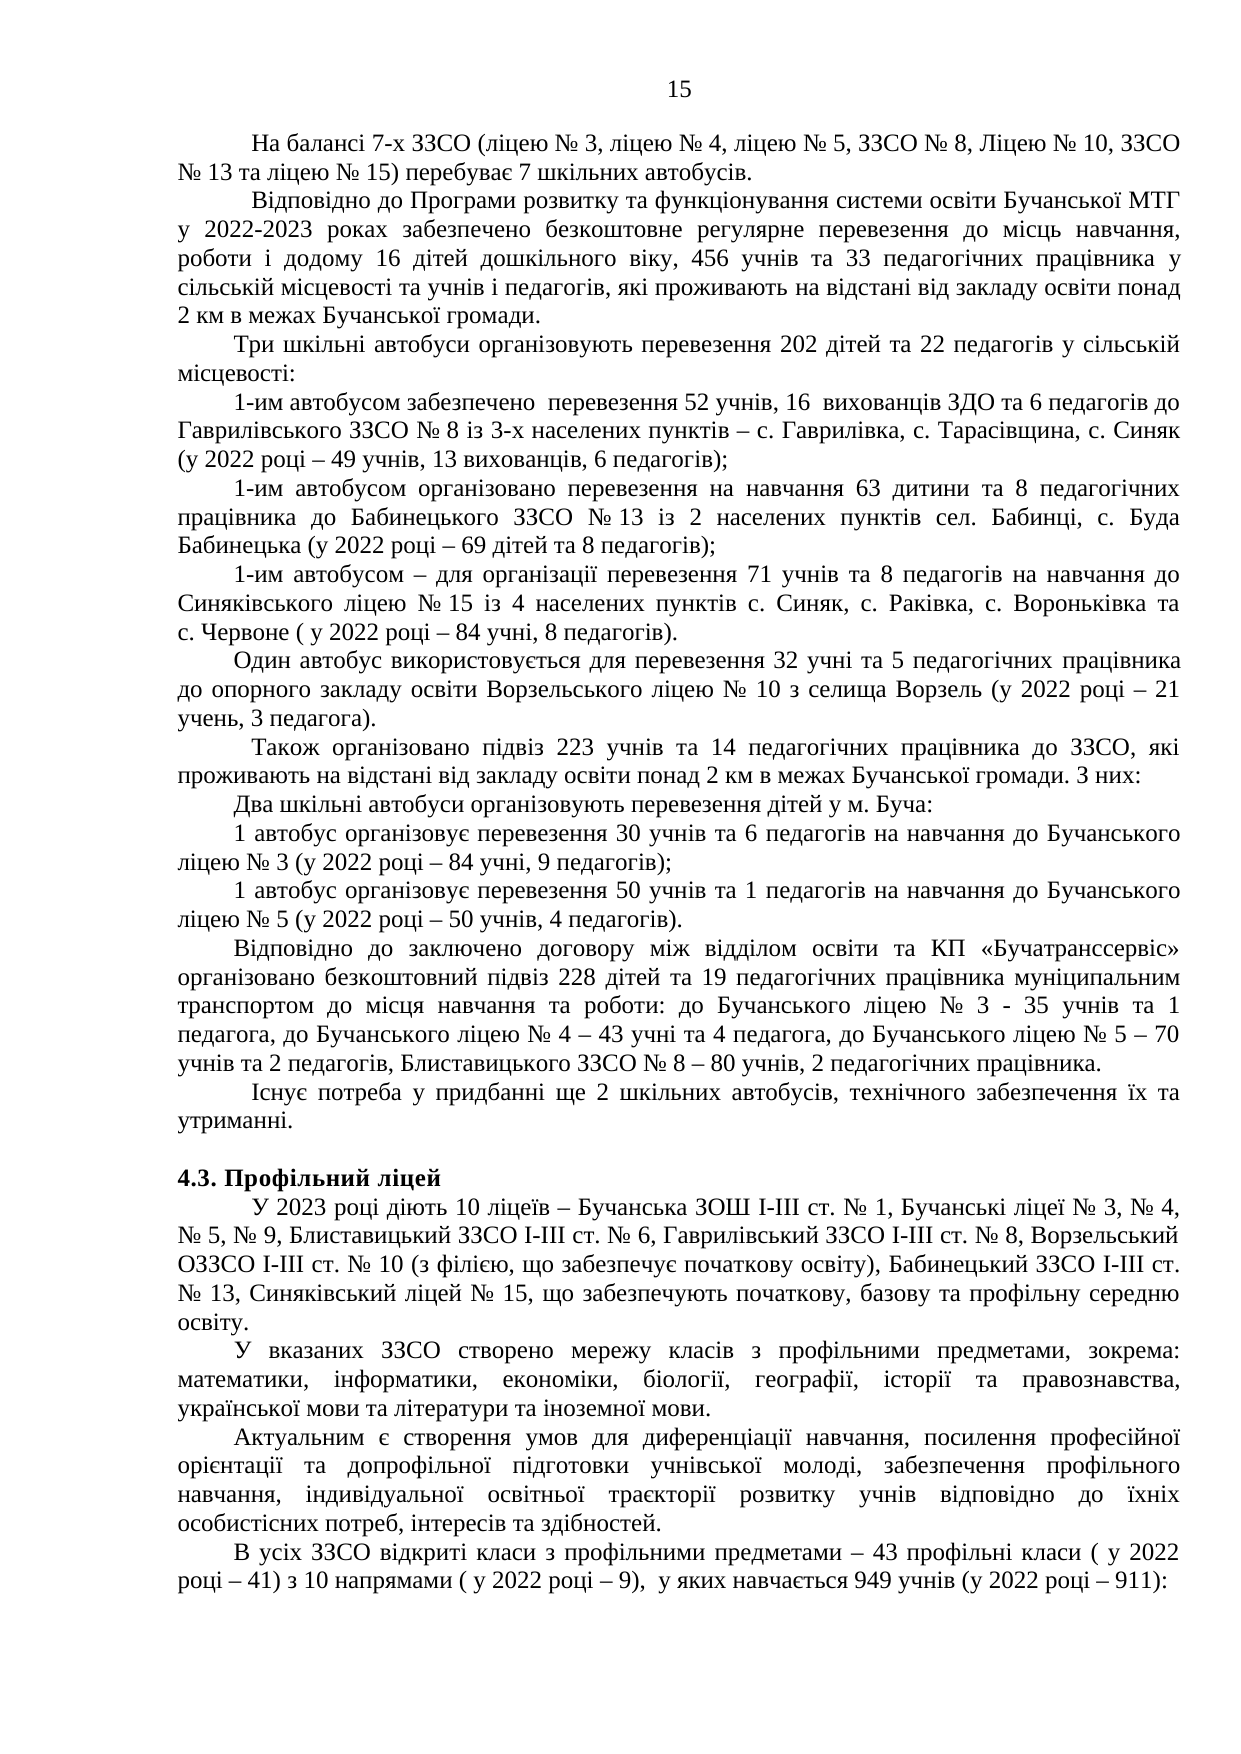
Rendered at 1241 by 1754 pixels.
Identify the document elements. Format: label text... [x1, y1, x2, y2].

text У 2023 році діють 10 ліцеїв – Бучанська ЗОШ І-ІІІ ст. № 1, Бучанські ліцеї № 3, № 4, № 5, № 9, Блиставицький ЗЗСО І-ІІІ ст. № 6, Гаврилівський ЗЗСО І-ІІІ ст. № 8, Ворзельський ОЗЗСО І-ІІІ ст. № 10 (з філією, що забезпечує початкову освіту), Бабинецький ЗЗСО І-ІІІ ст. № 13, Синяківський ліцей № 15, що забезпечують початкову, базову та профільну середню освіту. [177, 1192, 1181, 1336]
text Також організовано підвіз 223 учнів та 14 педагогічних працівника до ЗЗСО, які проживають на відстані від закладу освіти понад 2 км в межах Бучанської громади. З них: [177, 732, 1181, 789]
text Два шкільні автобуси організовують перевезення дітей у м. Буча: [177, 789, 1181, 818]
text Існує потреба у придбанні ще 2 шкільних автобусів, технічного забезпечення їх та утриманні. [177, 1077, 1181, 1134]
text Три шкільні автобуси організовують перевезення 202 дітей та 22 педагогів у сільській місцевості: [177, 329, 1181, 387]
text Актуальним є створення умов для диференціації навчання, посилення професійної орієнтації та допрофільної підготовки учнівської молоді, забезпечення профільного навчання, індивідуальної освітньої траєкторії розвитку учнів відповідно до їхніх особистісних потреб, інтересів та здібностей. [177, 1422, 1181, 1537]
text Один автобус використовується для перевезення 32 учні та 5 педагогічних працівника до опорного закладу освіти Ворзельського ліцею № 10 з селища Ворзель (у 2022 році – 21 учень, 3 педагога). [177, 646, 1181, 732]
text 1 автобус організовує перевезення 30 учнів та 6 педагогів на навчання до Бучанського ліцею № 3 (у 2022 році – 84 учні, 9 педагогів); [177, 818, 1181, 876]
text 1-им автобусом – для організації перевезення 71 учнів та 8 педагогів на навчання до Синяківського ліцею № 15 із 4 населених пунктів с. Синяк, с. Раківка, с. Вороньківка та с. Червоне ( у 2022 році – 84 учні, 8 педагогів). [177, 559, 1181, 646]
text В усіх ЗЗСО відкриті класи з профільними предметами – 43 профільні класи ( у 2022 році – 41) з 10 напрямами ( у 2022 році – 9), у яких навчається 949 учнів (у 2022 році – 911): [177, 1537, 1181, 1594]
text Відповідно до Програми розвитку та функціонування системи освіти Бучанської МТГ у 2022-2023 роках забезпечено безкоштовне регулярне перевезення до місць навчання, роботи і додому 16 дітей дошкільного віку, 456 учнів та 33 педагогічних працівника у сільській місцевості та учнів і педагогів, які проживають на відстані від закладу освіти понад 2 км в межах Бучанської громади. [177, 186, 1181, 329]
text 1-им автобусом організовано перевезення на навчання 63 дитини та 8 педагогічних працівника до Бабинецького ЗЗСО № 13 із 2 населених пунктів сел. Бабинці, с. Буда Бабинецька (у 2022 році – 69 дітей та 8 педагогів); [177, 473, 1181, 559]
text 1-им автобусом забезпечено перевезення 52 учнів, 16 вихованців ЗДО та 6 педагогів до Гаврилівського ЗЗСО № 8 із 3-х населених пунктів – с. Гаврилівка, с. Тарасівщина, с. Синяк (у 2022 році – 49 учнів, 13 вихованців, 6 педагогів); [177, 387, 1181, 473]
text 4.3. Профільний ліцей [177, 1163, 1181, 1192]
text 1 автобус організовує перевезення 50 учнів та 1 педагогів на навчання до Бучанського ліцею № 5 (у 2022 році – 50 учнів, 4 педагогів). [177, 876, 1181, 933]
text Відповідно до заключено договору між відділом освіти та КП «Бучатранссервіс» організовано безкоштовний підвіз 228 дітей та 19 педагогічних працівника муніципальним транспортом до місця навчання та роботи: до Бучанського ліцею № 3 - 35 учнів та 1 педагога, до Бучанського ліцею № 4 – 43 учні та 4 педагога, до Бучанського ліцею № 5 – 70 учнів та 2 педагогів, Блиставицького ЗЗСО № 8 – 80 учнів, 2 педагогічних працівника. [177, 933, 1181, 1077]
text На балансі 7-х ЗЗСО (ліцею № 3, ліцею № 4, ліцею № 5, ЗЗСО № 8, Ліцею № 10, ЗЗСО № 13 та ліцею № 15) перебуває 7 шкільних автобусів. [177, 128, 1181, 186]
text У вказаних ЗЗСО створено мережу класів з профільними предметами, зокрема: математики, інформатики, економіки, біології, географії, історії та правознавства, української мови та літератури та іноземної мови. [177, 1336, 1181, 1422]
